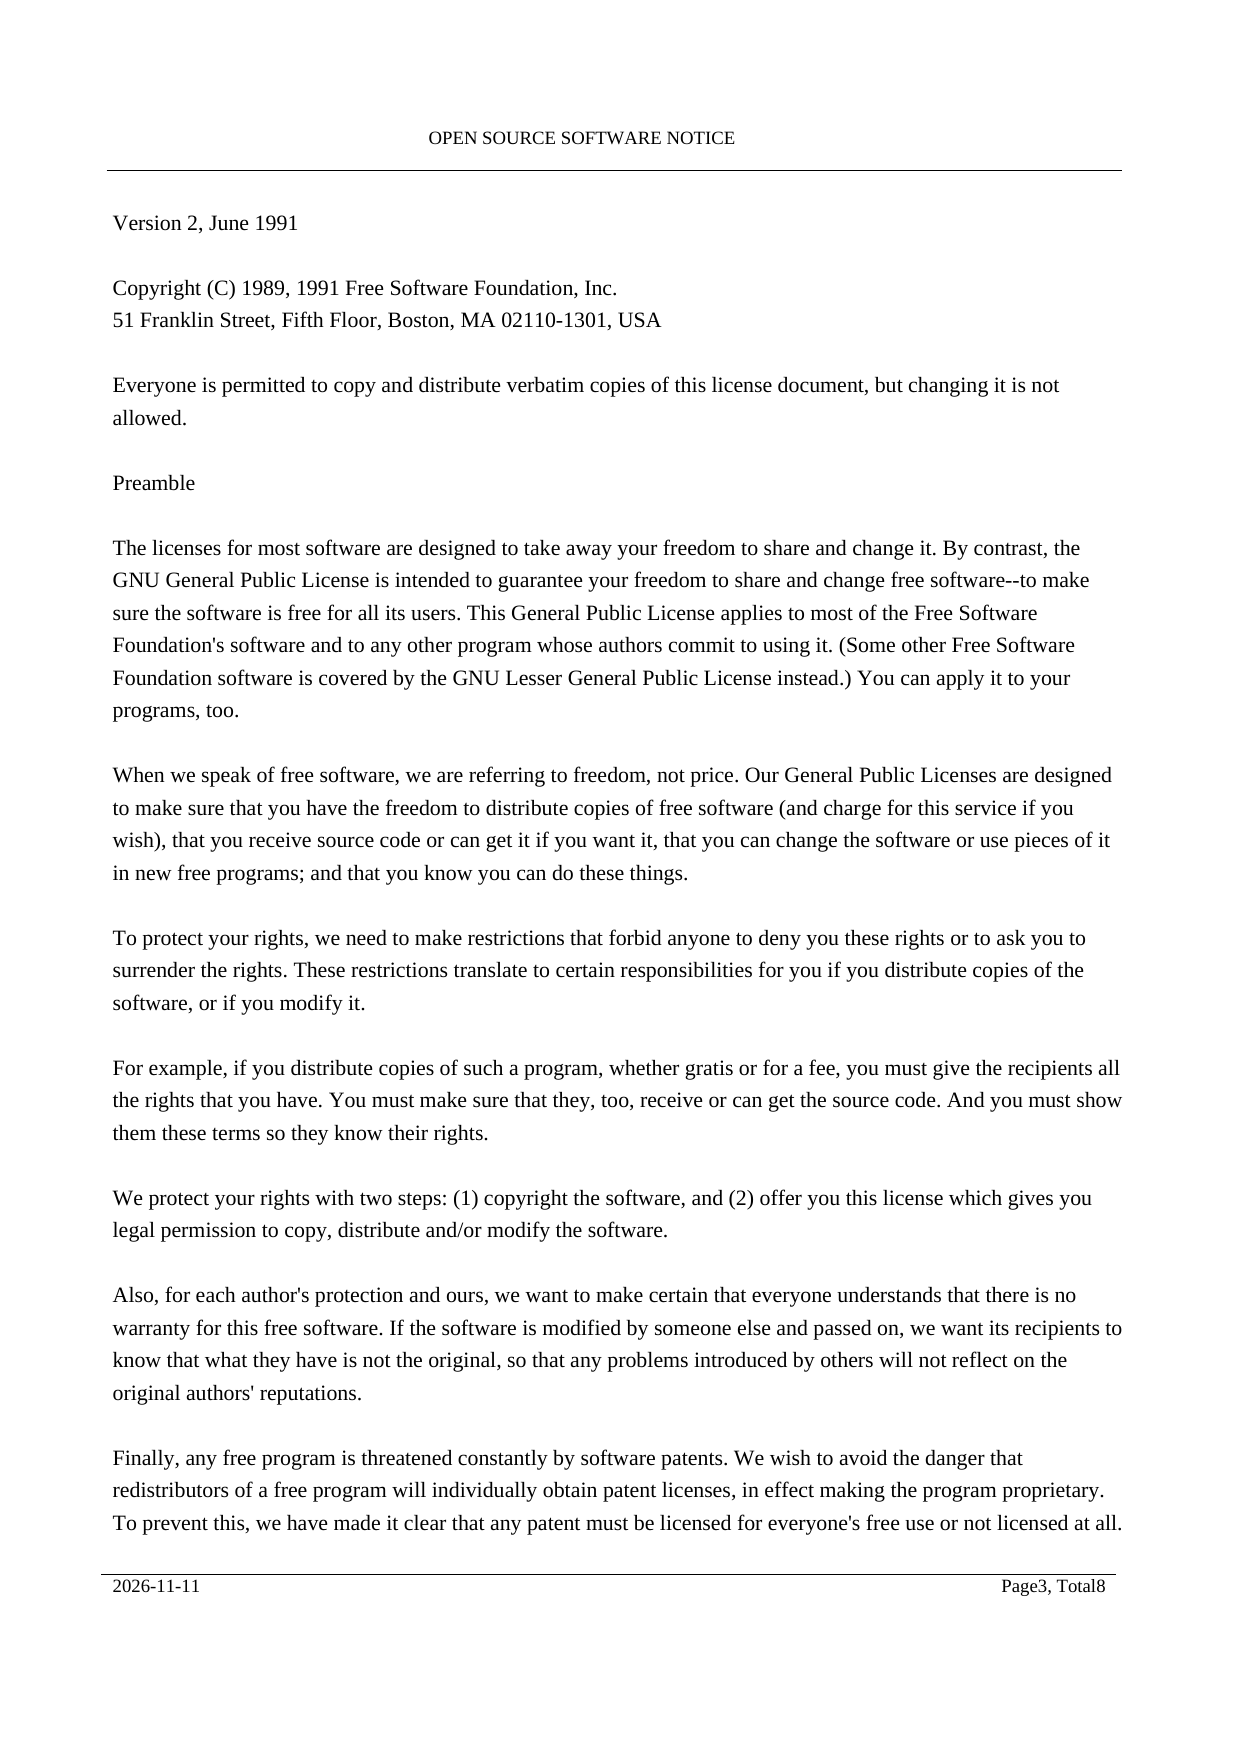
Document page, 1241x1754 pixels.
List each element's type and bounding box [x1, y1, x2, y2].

text [112, 206, 1128, 1539]
